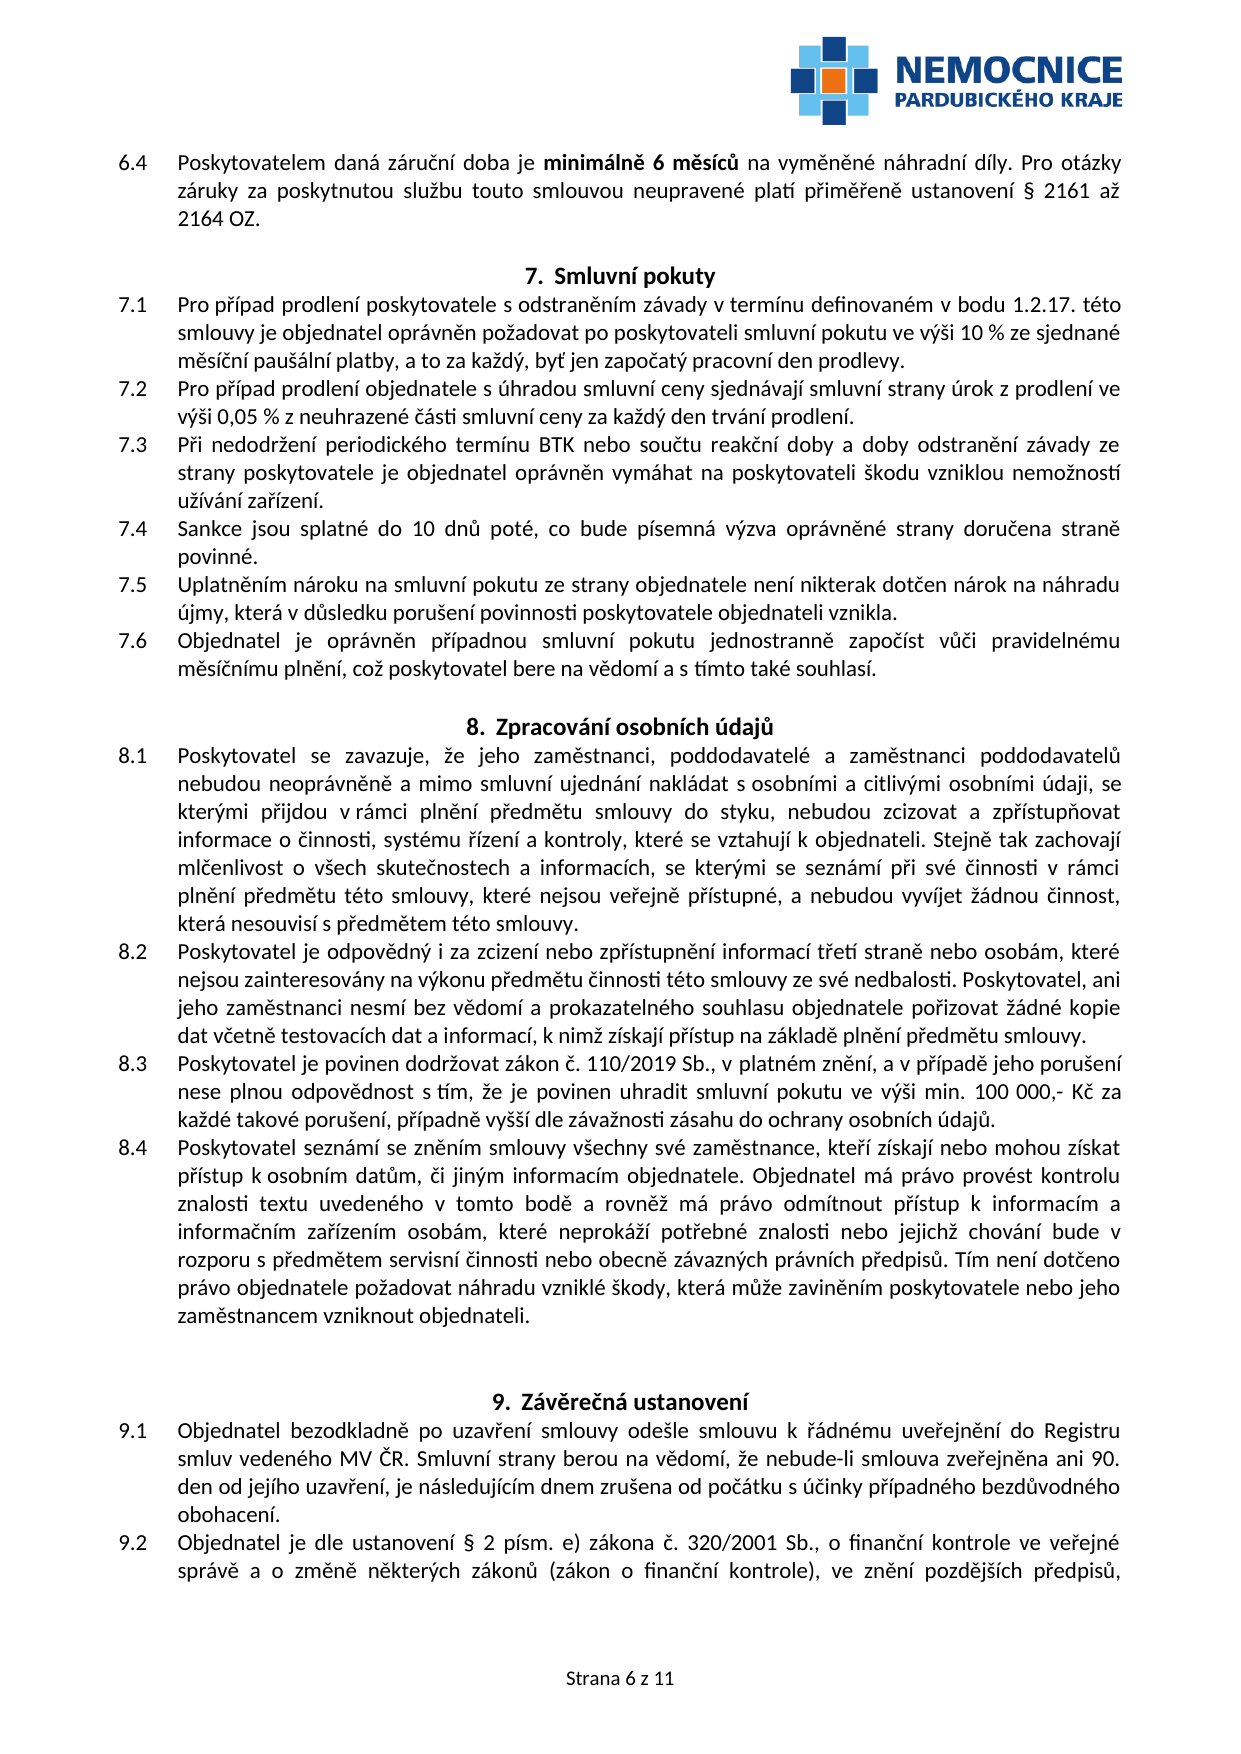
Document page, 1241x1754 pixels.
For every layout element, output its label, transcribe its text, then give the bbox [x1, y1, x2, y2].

list Poskytovatel je povinen dodržovat zákon č. 110/2019 Sb., v platném znění, a v případě jeho porušení nese plnou odpovědnost s tím, že je povinen uhradit smluvní pokutu ve výši min. 100 000,- Kč za každé takové porušení, případně vyšší dle závažnosti zásahu do ochrany osobních údajů. [118, 1049, 1122, 1133]
list Poskytovatel je odpovědný i za zcizení nebo zpřístupnění informací třetí straně nebo osobám, které nejsou zainteresovány na výkonu předmětu činnosti této smlouvy ze své nedbalosti. Poskytovatel, ani jeho zaměstnanci nesmí bez vědomí a prokazatelného souhlasu objednatele pořizovat žádné kopie dat včetně testovacích dat a informací, k nimž získají přístup na základě plnění předmětu smlouvy. [118, 937, 1122, 1049]
list Pro případ prodlení poskytovatele s odstraněním závady v termínu definovaném v bodu 1.2.17. této smlouvy je objednatel oprávněn požadovat po poskytovateli smluvní pokutu ve výši 10 % ze sjednané měsíční paušální platby, a to za každý, byť jen započatý pracovní den prodlevy. [118, 290, 1122, 374]
list Smluvní pokuty [118, 260, 1122, 290]
list Pro případ prodlení objednatele s úhradou smluvní ceny sjednávají smluvní strany úrok z prodlení ve výši 0,05 % z neuhrazené části smluvní ceny za každý den trvání prodlení. [118, 374, 1122, 430]
list Při nedodržení periodického termínu BTK nebo součtu reakční doby a doby odstranění závady ze strany poskytovatele je objednatel oprávněn vymáhat na poskytovateli škodu vzniklou nemožností užívání zařízení. [118, 430, 1122, 514]
list Zpracování osobních údajů [118, 711, 1122, 741]
list Objednatel je oprávněn případnou smluvní pokutu jednostranně započíst vůči pravidelnému měsíčnímu plnění, což poskytovatel bere na vědomí a s tímto také souhlasí. [118, 627, 1122, 683]
list Poskytovatel se zavazuje, že jeho zaměstnanci, poddodavatelé a zaměstnanci poddodavatelů nebudou neoprávněně a mimo smluvní ujednání nakládat s osobními a citlivými osobními údaji, se kterými přijdou v rámci plnění předmětu smlouvy do styku, nebudou zcizovat a zpřístupňovat informace o činnosti, systému řízení a kontroly, které se vztahují k objednateli. Stejně tak zachovají mlčenlivost o všech skutečnostech a informacích, se kterými se seznámí při své činnosti v rámci plnění předmětu této smlouvy, které nejsou veřejně přístupné, a nebudou vyvíjet žádnou činnost, která nesouvisí s předmětem této smlouvy. [118, 741, 1122, 937]
list Objednatel bezodkladně po uzavření smlouvy odešle smlouvu k řádnému uveřejnění do Registru smluv vedeného MV ČR. Smluvní strany berou na vědomí, že nebude-li smlouva zveřejněna ani 90. den od jejího uzavření, je následujícím dnem zrušena od počátku s účinky případného bezdůvodného obohacení. [118, 1416, 1122, 1528]
list Poskytovatel seznámí se zněním smlouvy všechny své zaměstnance, kteří získají nebo mohou získat přístup k osobním datům, či jiným informacím objednatele. Objednatel má právo provést kontrolu znalosti textu uvedeného v tomto bodě a rovněž má právo odmítnout přístup k informacím a informačním zařízením osobám, které neprokáží potřebné znalosti nebo jejichž chování bude v rozporu s předmětem servisní činnosti nebo obecně závazných právních předpisů. Tím není dotčeno právo objednatele požadovat náhradu vzniklé škody, která může zaviněním poskytovatele nebo jeho zaměstnancem vzniknout objednateli. [118, 1133, 1122, 1329]
list Uplatněním nároku na smluvní pokutu ze strany objednatele není nikterak dotčen nárok na náhradu újmy, která v důsledku porušení povinnosti poskytovatele objednateli vznikla. [118, 571, 1122, 627]
list Sankce jsou splatné do 10 dnů poté, co bude písemná výzva oprávněné strany doručena straně povinné. [118, 514, 1122, 571]
list Závěrečná ustanovení [118, 1386, 1122, 1416]
picture [789, 36, 1123, 126]
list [118, 1528, 1122, 1584]
list Poskytovatelem daná záruční doba je minimálně 6 měsíců na vyměněné náhradní díly. Pro otázky záruky za poskytnutou službu touto smlouvou neupravené platí přiměřeně ustanovení § 2161 až 2164 OZ. [118, 148, 1122, 232]
